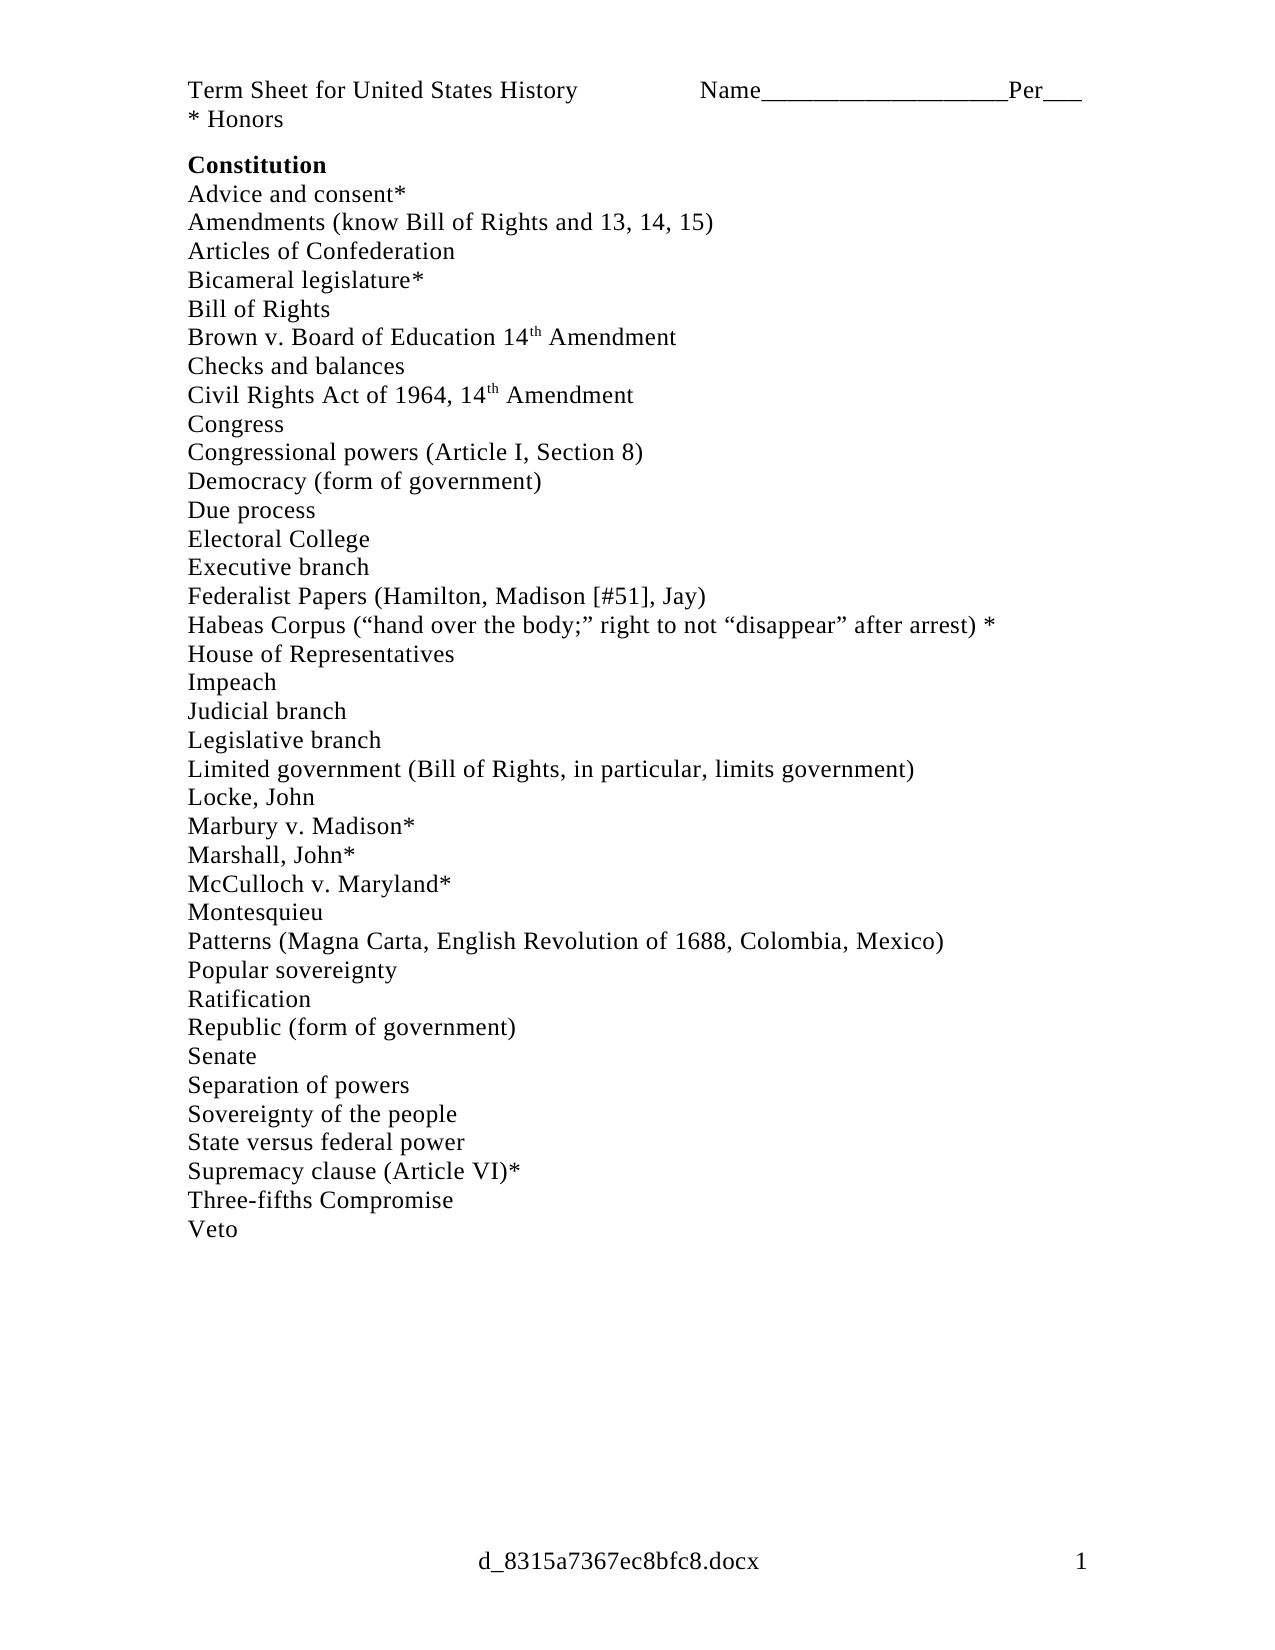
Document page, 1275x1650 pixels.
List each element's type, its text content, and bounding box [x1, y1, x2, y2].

text Veto [187, 1214, 1087, 1242]
text Impeach [187, 667, 1087, 696]
text State versus federal power [187, 1127, 1087, 1156]
text House of Representatives [187, 639, 1087, 667]
text Executive branch [187, 552, 1087, 581]
text Locke, John [187, 782, 1087, 811]
text Republic (form of government) [187, 1012, 1087, 1041]
text Advice and consent* [187, 179, 1087, 207]
text Sovereignty of the people [187, 1099, 1087, 1127]
text Montesquieu [187, 897, 1087, 926]
text Amendments (know Bill of Rights and 13, 14, 15) [187, 207, 1087, 236]
text Marbury v. Madison* [187, 811, 1087, 840]
text Ratification [187, 984, 1087, 1012]
text Articles of Confederation [187, 236, 1087, 265]
text Senate [187, 1041, 1087, 1070]
text Due process [187, 495, 1087, 524]
text Bill of Rights [187, 294, 1087, 322]
text Separation of powers [187, 1070, 1087, 1099]
text Bicameral legislature* [187, 265, 1087, 294]
text Marshall, John* [187, 840, 1087, 869]
text Brown v. Board of Education 14th Amendment [187, 322, 1087, 351]
text Three-fifths Compromise [187, 1185, 1087, 1214]
text Habeas Corpus (“hand over the body;” right to not “disappear” after arrest) * [187, 610, 1087, 639]
text Constitution [187, 150, 1087, 179]
text Electoral College [187, 524, 1087, 552]
text Legislative branch [187, 725, 1087, 754]
text Limited government (Bill of Rights, in particular, limits government) [187, 754, 1087, 782]
text Checks and balances [187, 351, 1087, 380]
text Civil Rights Act of 1964, 14th Amendment [187, 380, 1087, 409]
text Democracy (form of government) [187, 466, 1087, 495]
text McCulloch v. Maryland* [187, 869, 1087, 897]
text Congress [187, 409, 1087, 437]
text Popular sovereignty [187, 955, 1087, 984]
text Judicial branch [187, 696, 1087, 725]
text Patterns (Magna Carta, English Revolution of 1688, Colombia, Mexico) [187, 926, 1087, 955]
text Federalist Papers (Hamilton, Madison [#51], Jay) [187, 581, 1087, 610]
text Supremacy clause (Article VI)* [187, 1156, 1087, 1185]
text Congressional powers (Article I, Section 8) [187, 437, 1087, 466]
